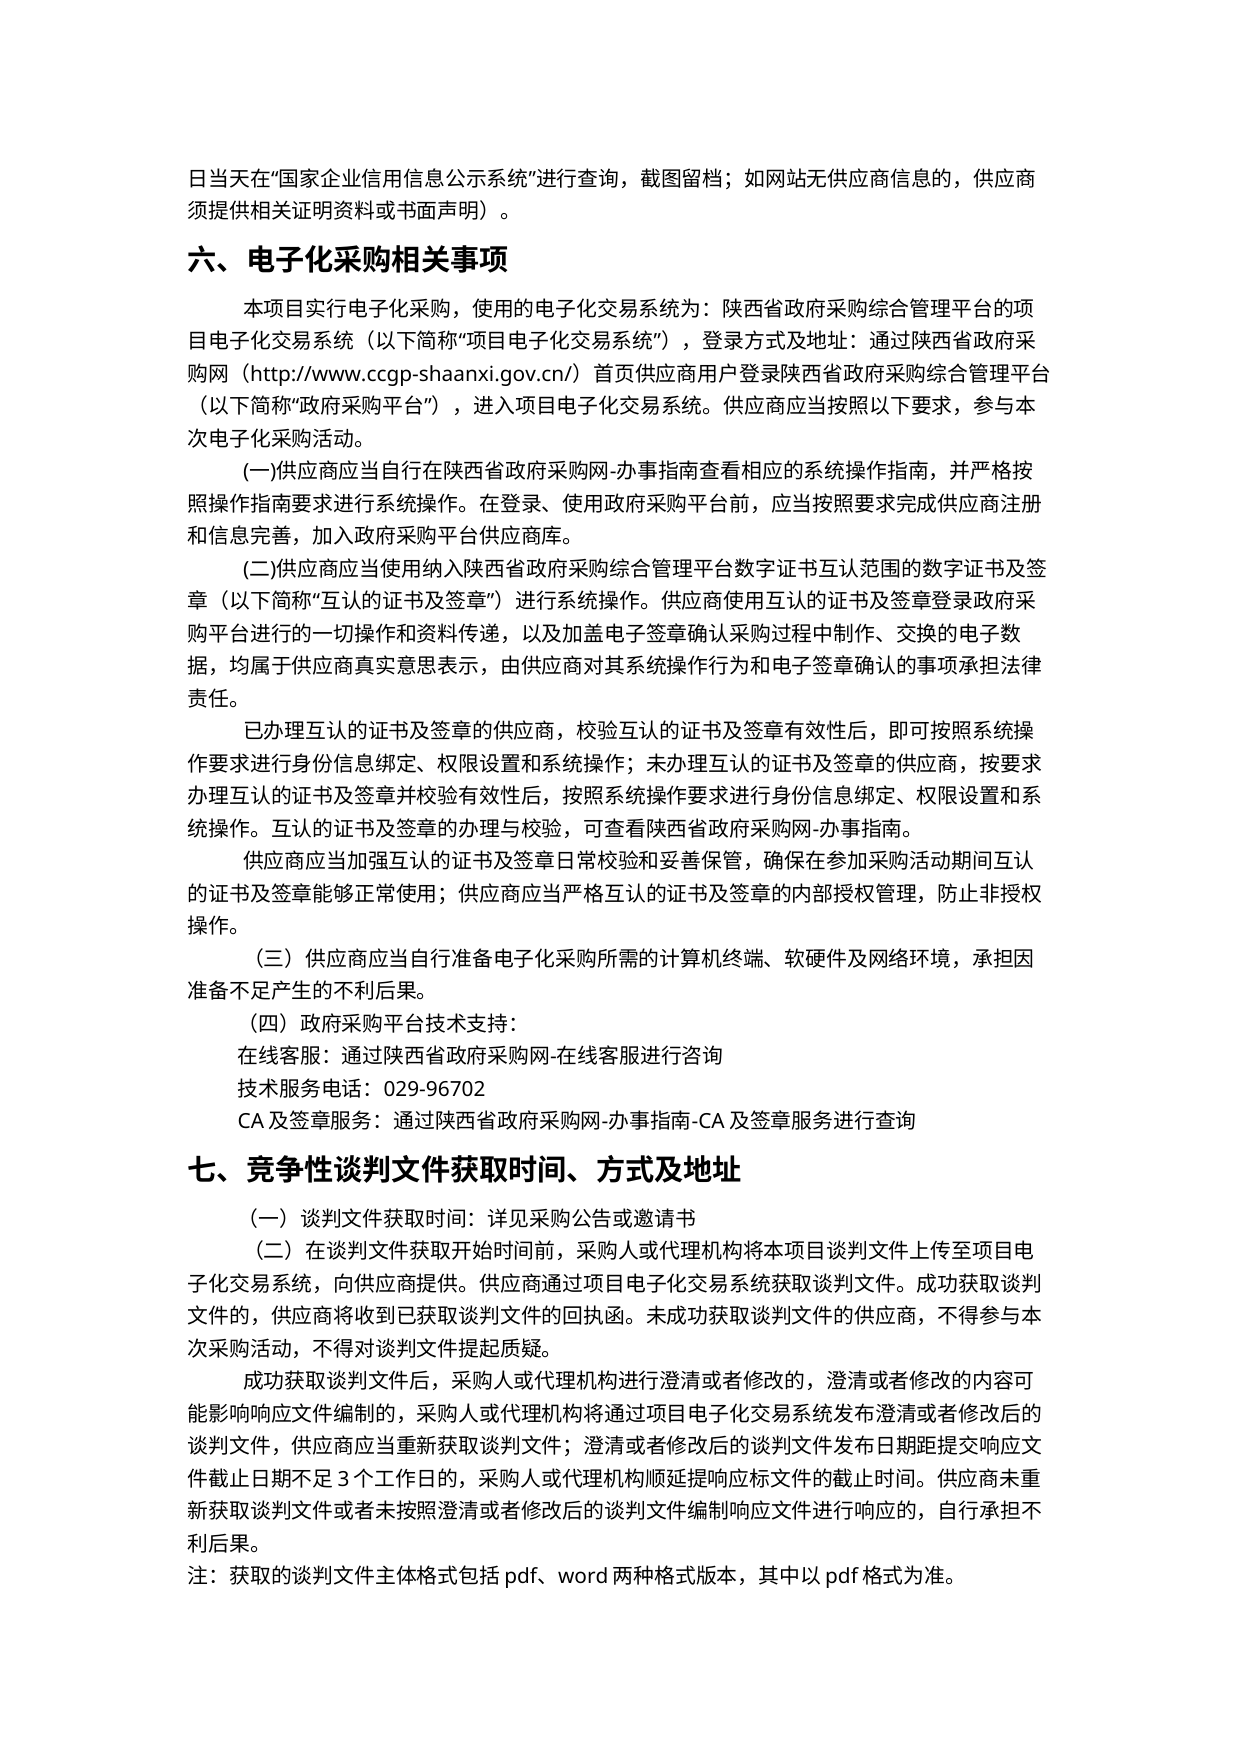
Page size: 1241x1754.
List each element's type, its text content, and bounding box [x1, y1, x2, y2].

text （四）政府采购平台技术支持： [187, 1007, 1053, 1039]
text 注：获取的谈判文件主体格式包括pdf、word两种格式版本，其中以pdf格式为准。 [187, 1559, 1053, 1592]
text 七、竞争性谈判文件获取时间、方式及地址 [187, 1137, 1053, 1202]
text (二)供应商应当使用纳入陕西省政府采购综合管理平台数字证书互认范围的数字证书及签章（以下简称“互认的证书及签章”）进行系统操作。供应商使用互认的证书及签章登录政府采购平台进行的一切操作和资料传递，以及加盖电子签章确认采购过程中制作、交换的电子数据，均属于供应商真实意思表示，由供应商对其系统操作行为和电子签章确认的事项承担法律责任。 [187, 552, 1053, 714]
text (一)供应商应当自行在陕西省政府采购网-办事指南查看相应的系统操作指南，并严格按照操作指南要求进行系统操作。在登录、使用政府采购平台前，应当按照要求完成供应商注册和信息完善，加入政府采购平台供应商库。 [187, 454, 1053, 552]
text CA及签章服务：通过陕西省政府采购网-办事指南-CA及签章服务进行查询 [187, 1104, 1053, 1137]
text 成功获取谈判文件后，采购人或代理机构进行澄清或者修改的，澄清或者修改的内容可能影响响应文件编制的，采购人或代理机构将通过项目电子化交易系统发布澄清或者修改后的谈判文件，供应商应当重新获取谈判文件；澄清或者修改后的谈判文件发布日期距提交响应文件截止日期不足3个工作日的，采购人或代理机构顺延提响应标文件的截止时间。供应商未重新获取谈判文件或者未按照澄清或者修改后的谈判文件编制响应文件进行响应的，自行承担不利后果。 [187, 1364, 1053, 1559]
text 技术服务电话：029-96702 [187, 1072, 1053, 1104]
text 本项目实行电子化采购，使用的电子化交易系统为：陕西省政府采购综合管理平台的项目电子化交易系统（以下简称“项目电子化交易系统”），登录方式及地址：通过陕西省政府采购网（http://www.ccgp-shaanxi.gov.cn/）首页供应商用户登录陕西省政府采购综合管理平台（以下简称“政府采购平台”），进入项目电子化交易系统。供应商应当按照以下要求，参与本次电子化采购活动。 [187, 292, 1053, 454]
text 已办理互认的证书及签章的供应商，校验互认的证书及签章有效性后，即可按照系统操作要求进行身份信息绑定、权限设置和系统操作；未办理互认的证书及签章的供应商，按要求办理互认的证书及签章并校验有效性后，按照系统操作要求进行身份信息绑定、权限设置和系统操作。互认的证书及签章的办理与校验，可查看陕西省政府采购网-办事指南。 [187, 714, 1053, 844]
text 六、电子化采购相关事项 [187, 227, 1053, 292]
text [187, 162, 1053, 227]
text 供应商应当加强互认的证书及签章日常校验和妥善保管，确保在参加采购活动期间互认的证书及签章能够正常使用；供应商应当严格互认的证书及签章的内部授权管理，防止非授权操作。 [187, 844, 1053, 942]
text （二）在谈判文件获取开始时间前，采购人或代理机构将本项目谈判文件上传至项目电子化交易系统，向供应商提供。供应商通过项目电子化交易系统获取谈判文件。成功获取谈判文件的，供应商将收到已获取谈判文件的回执函。未成功获取谈判文件的供应商，不得参与本次采购活动，不得对谈判文件提起质疑。 [187, 1234, 1053, 1364]
text 在线客服：通过陕西省政府采购网-在线客服进行咨询 [187, 1039, 1053, 1072]
text （三）供应商应当自行准备电子化采购所需的计算机终端、软硬件及网络环境，承担因准备不足产生的不利后果。 [187, 942, 1053, 1007]
text （一）谈判文件获取时间：详见采购公告或邀请书 [187, 1202, 1053, 1234]
